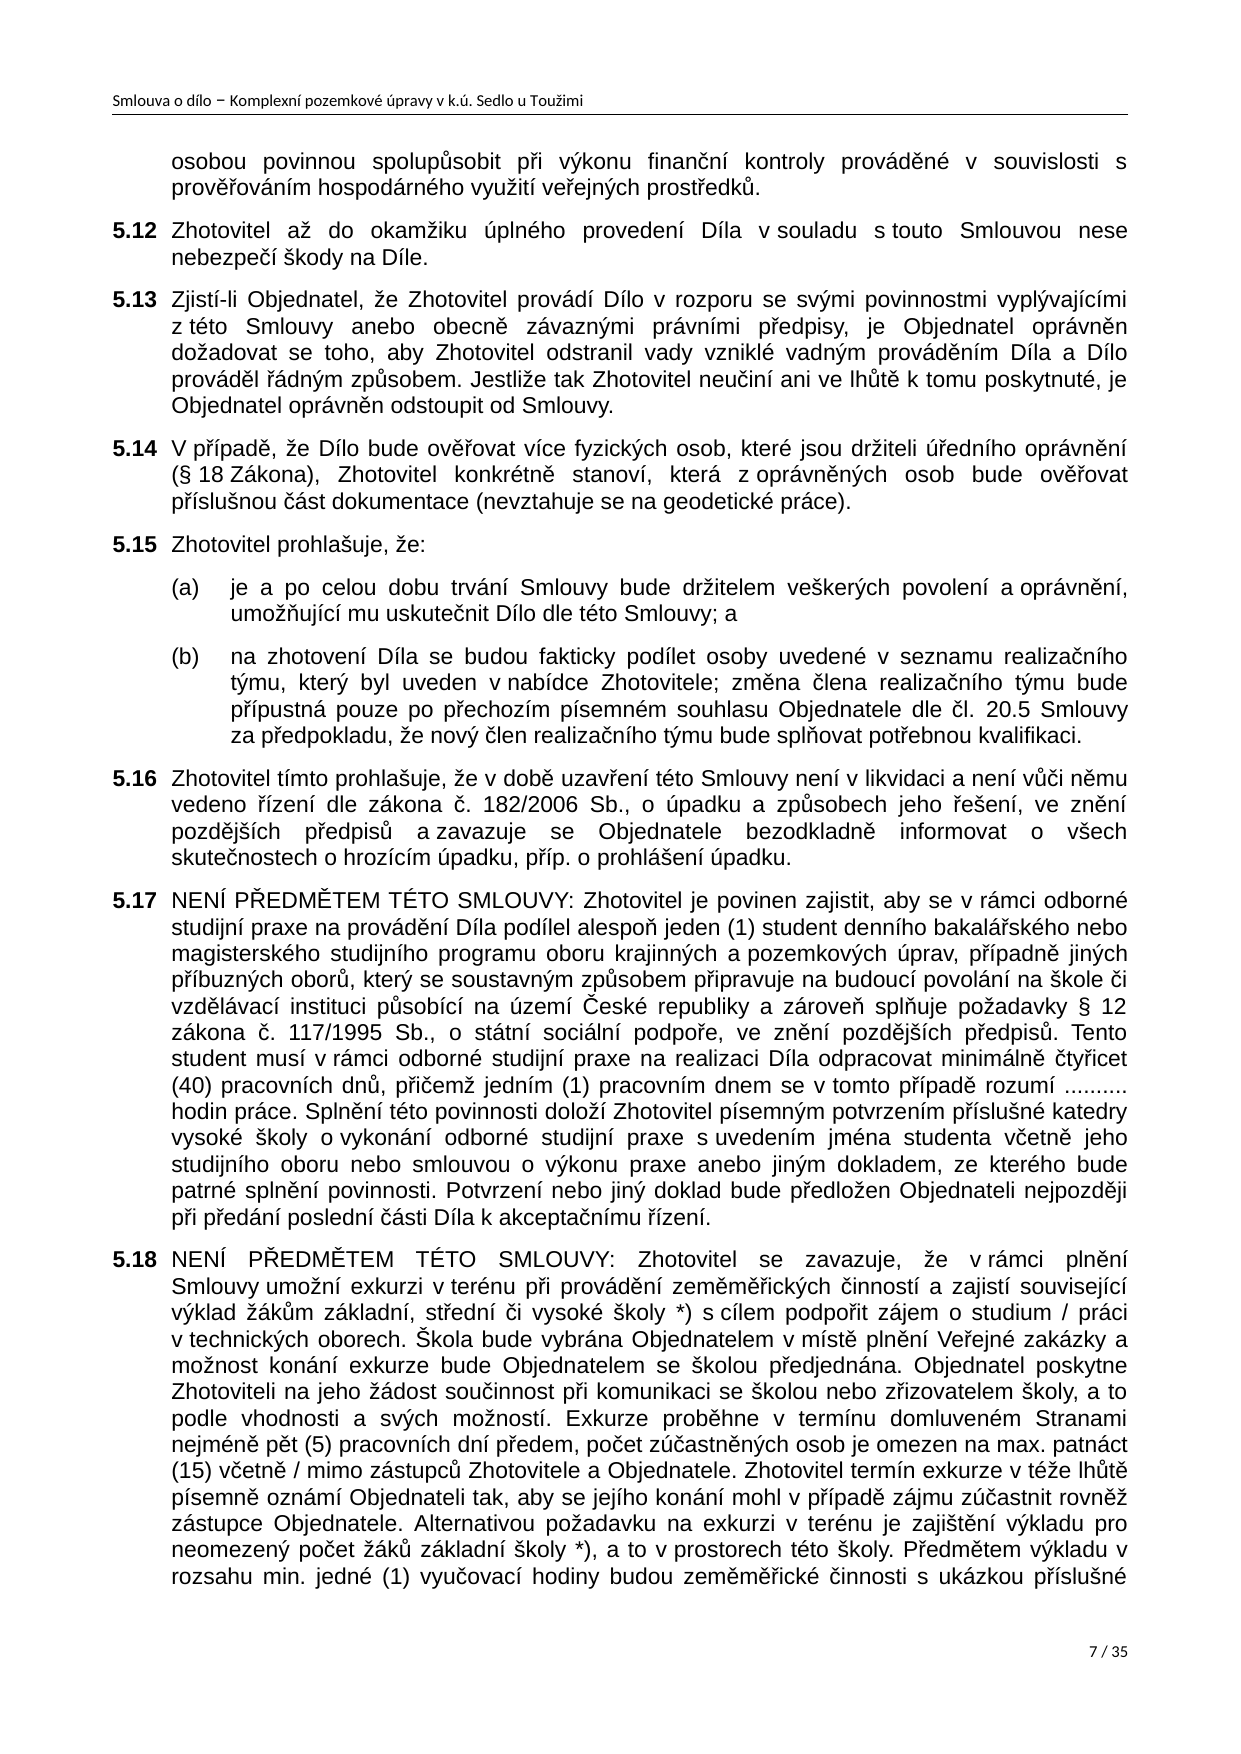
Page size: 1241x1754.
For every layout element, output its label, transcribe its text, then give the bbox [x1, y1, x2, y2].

text V případě, že Dílo bude ověřovat více fyzických osob, které jsou držiteli úředního oprávnění (§ 18 Zákona), Zhotovitel konkrétně stanoví, která z oprávněných osob bude ověřovat příslušnou část dokumentace (nevztahuje se na geodetické práce). [112, 435, 1128, 514]
list na zhotovení Díla se budou fakticky podílet osoby uvedené v seznamu realizačního týmu, který byl uveden v nabídce Zhotovitele; změna člena realizačního týmu bude přípustná pouze po přechozím písemném souhlasu Objednatele dle čl. 20.5 Smlouvy za předpokladu, že nový člen realizačního týmu bude splňovat potřebnou kvalifikaci. [171, 643, 1128, 748]
list je a po celou dobu trvání Smlouvy bude držitelem veškerých povolení a oprávnění, umožňující mu uskutečnit Dílo dle této Smlouvy; a [171, 574, 1128, 626]
text NENÍ PŘEDMĚTEM TÉTO SMLOUVY: Zhotovitel je povinen zajistit, aby se v rámci odborné studijní praxe na provádění Díla podílel alespoň jeden (1) student denního bakalářského nebo magisterského studijního programu oboru krajinných a pozemkových úprav, případně jiných příbuzných oborů, který se soustavným způsobem připravuje na budoucí povolání na škole či vzdělávací instituci působící na území České republiky a zároveň splňuje požadavky § 12 zákona č. 117/1995 Sb., o státní sociální podpoře, ve znění pozdějších předpisů. Tento student musí v rámci odborné studijní praxe na realizaci Díla odpracovat minimálně čtyřicet (40) pracovních dnů, přičemž jedním (1) pracovním dnem se v tomto případě rozumí .......... hodin práce. Splnění této povinnosti doloží Zhotovitel písemným potvrzením příslušné katedry vysoké školy o vykonání odborné studijní praxe s uvedením jména studenta včetně jeho studijního oboru nebo smlouvou o výkonu praxe anebo jiným dokladem, ze kterého bude patrné splnění povinnosti. Potvrzení nebo jiný doklad bude předložen Objednateli nejpozději při předání poslední části Díla k akceptačnímu řízení. [112, 887, 1128, 1230]
text Zhotovitel prohlašuje, že: [112, 531, 1128, 557]
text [112, 148, 1128, 200]
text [112, 1246, 1128, 1589]
text Zjistí-li Objednatel, že Zhotovitel provádí Dílo v rozporu se svými povinnostmi vyplývajícími z této Smlouvy anebo obecně závaznými právními předpisy, je Objednatel oprávněn dožadovat se toho, aby Zhotovitel odstranil vady vzniklé vadným prováděním Díla a Dílo prováděl řádným způsobem. Jestliže tak Zhotovitel neučiní ani ve lhůtě k tomu poskytnuté, je Objednatel oprávněn odstoupit od Smlouvy. [112, 286, 1128, 418]
text Zhotovitel až do okamžiku úplného provedení Díla v souladu s touto Smlouvou nese nebezpečí škody na Díle. [112, 217, 1128, 270]
text Zhotovitel tímto prohlašuje, že v době uzavření této Smlouvy není v likvidaci a není vůči němu vedeno řízení dle zákona č. 182/2006 Sb., o úpadku a způsobech jeho řešení, ve znění pozdějších předpisů a zavazuje se Objednatele bezodkladně informovat o všech skutečnostech o hrozícím úpadku, příp. o prohlášení úpadku. [112, 765, 1128, 871]
